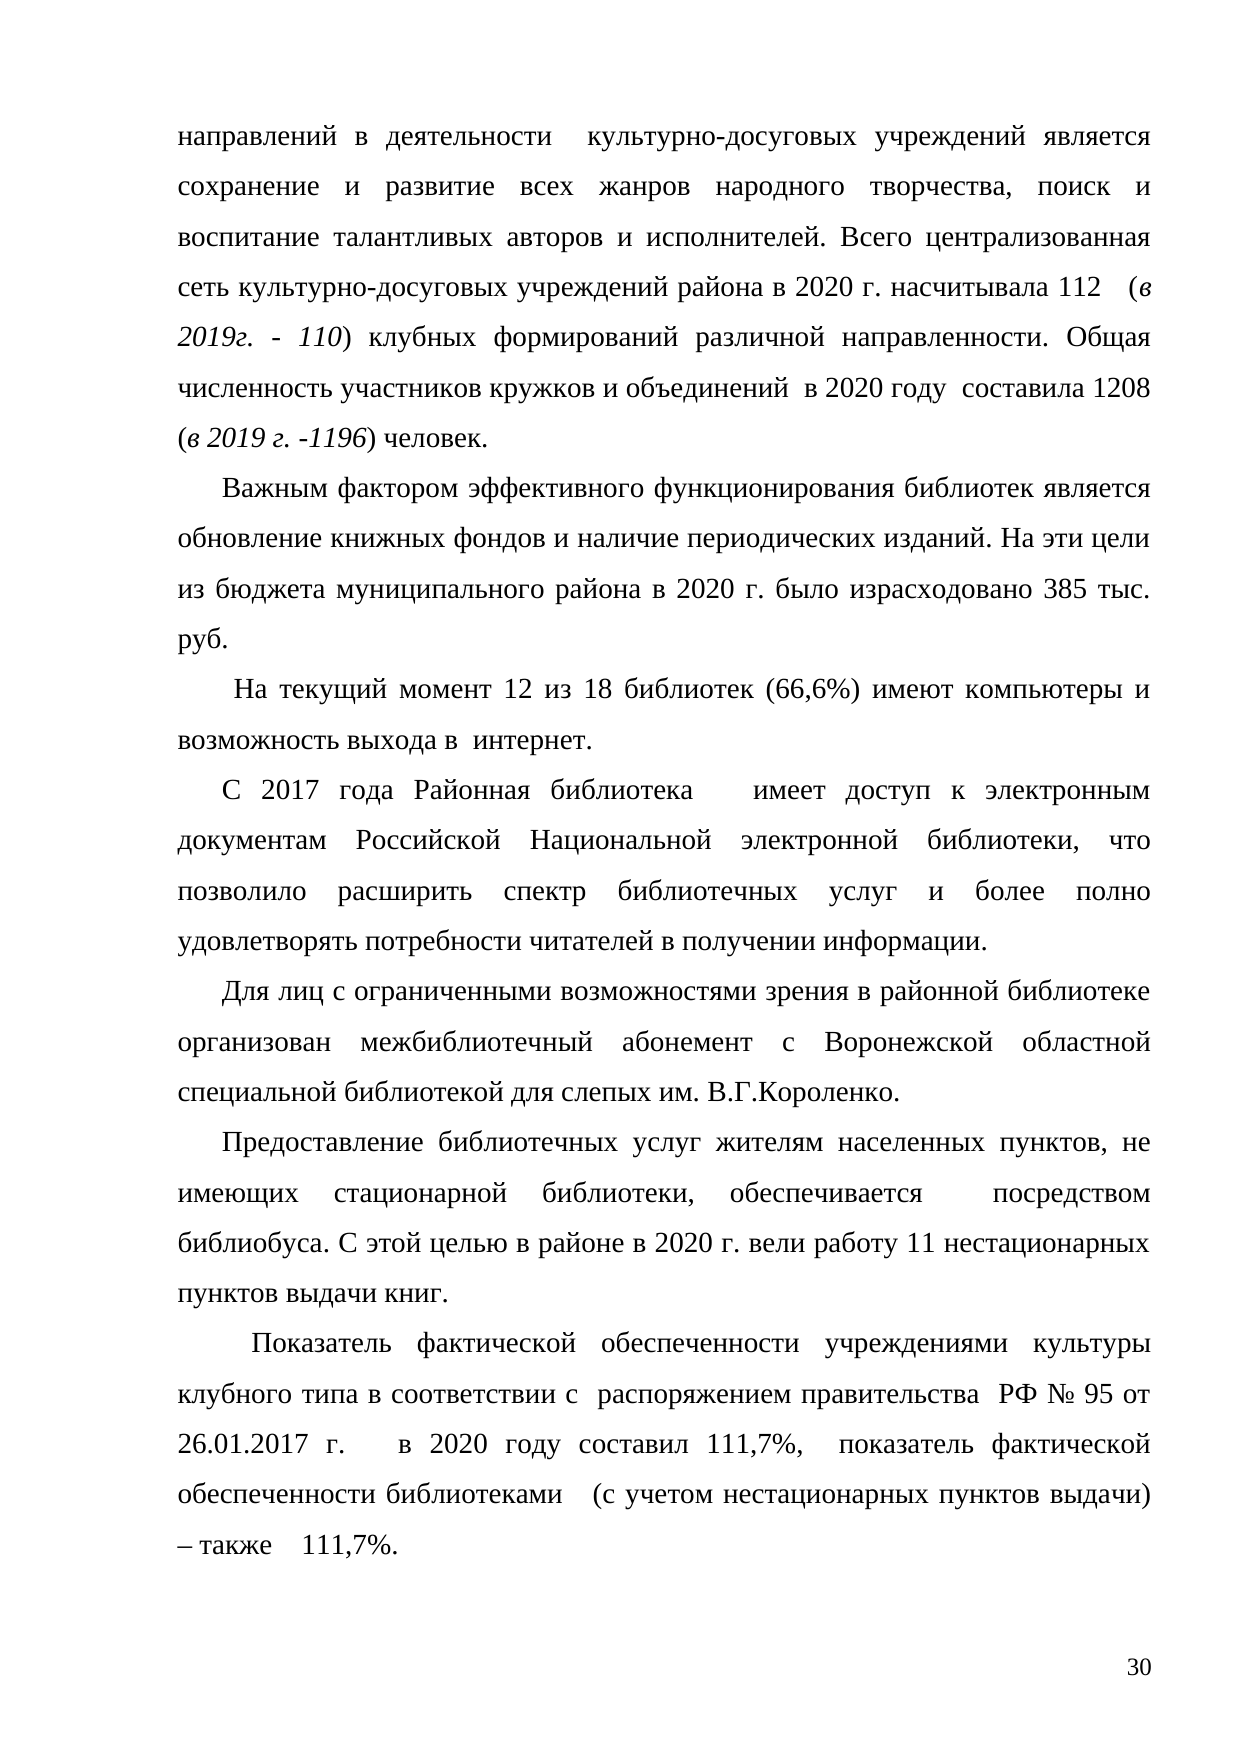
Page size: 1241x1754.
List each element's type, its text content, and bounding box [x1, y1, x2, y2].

list Для лиц с ограниченными возможностями зрения в районной библиотеке организован межбиблиотечный абонемент с Воронежской областной специальной библиотекой для слепых им. В.Г.Короленко. [177, 973, 1152, 1108]
list На текущий момент 12 из 18 библиотек (66,6%) имеют компьютеры и возможность выхода в интернет. [177, 672, 1152, 755]
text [177, 118, 1152, 453]
list Важным фактором эффективного функционирования библиотек является обновление книжных фондов и наличие периодических изданий. На эти цели из бюджета муниципального района в 2020 г. было израсходовано 385 тыс. руб. [177, 470, 1152, 655]
list Предоставление библиотечных услуг жителям населенных пунктов, не имеющих стационарной библиотеки, обеспечивается посредством библиобуса. С этой целью в районе в 2020 г. вели работу 11 нестационарных пунктов выдачи книг. [177, 1124, 1152, 1309]
list Показатель фактической обеспеченности учреждениями культуры клубного типа в соответствии с распоряжением правительства РФ № 95 от 26.01.2017 г. в 2020 году составил 111,7%, показатель фактической обеспеченности библиотеками (с учетом нестационарных пунктов выдачи) – также 111,7%. [177, 1326, 1152, 1560]
list С 2017 года Районная библиотека имеет доступ к электронным документам Российской Национальной электронной библиотеки, что позволило расширить спектр библиотечных услуг и более полно удовлетворять потребности читателей в получении информации. [177, 772, 1152, 957]
